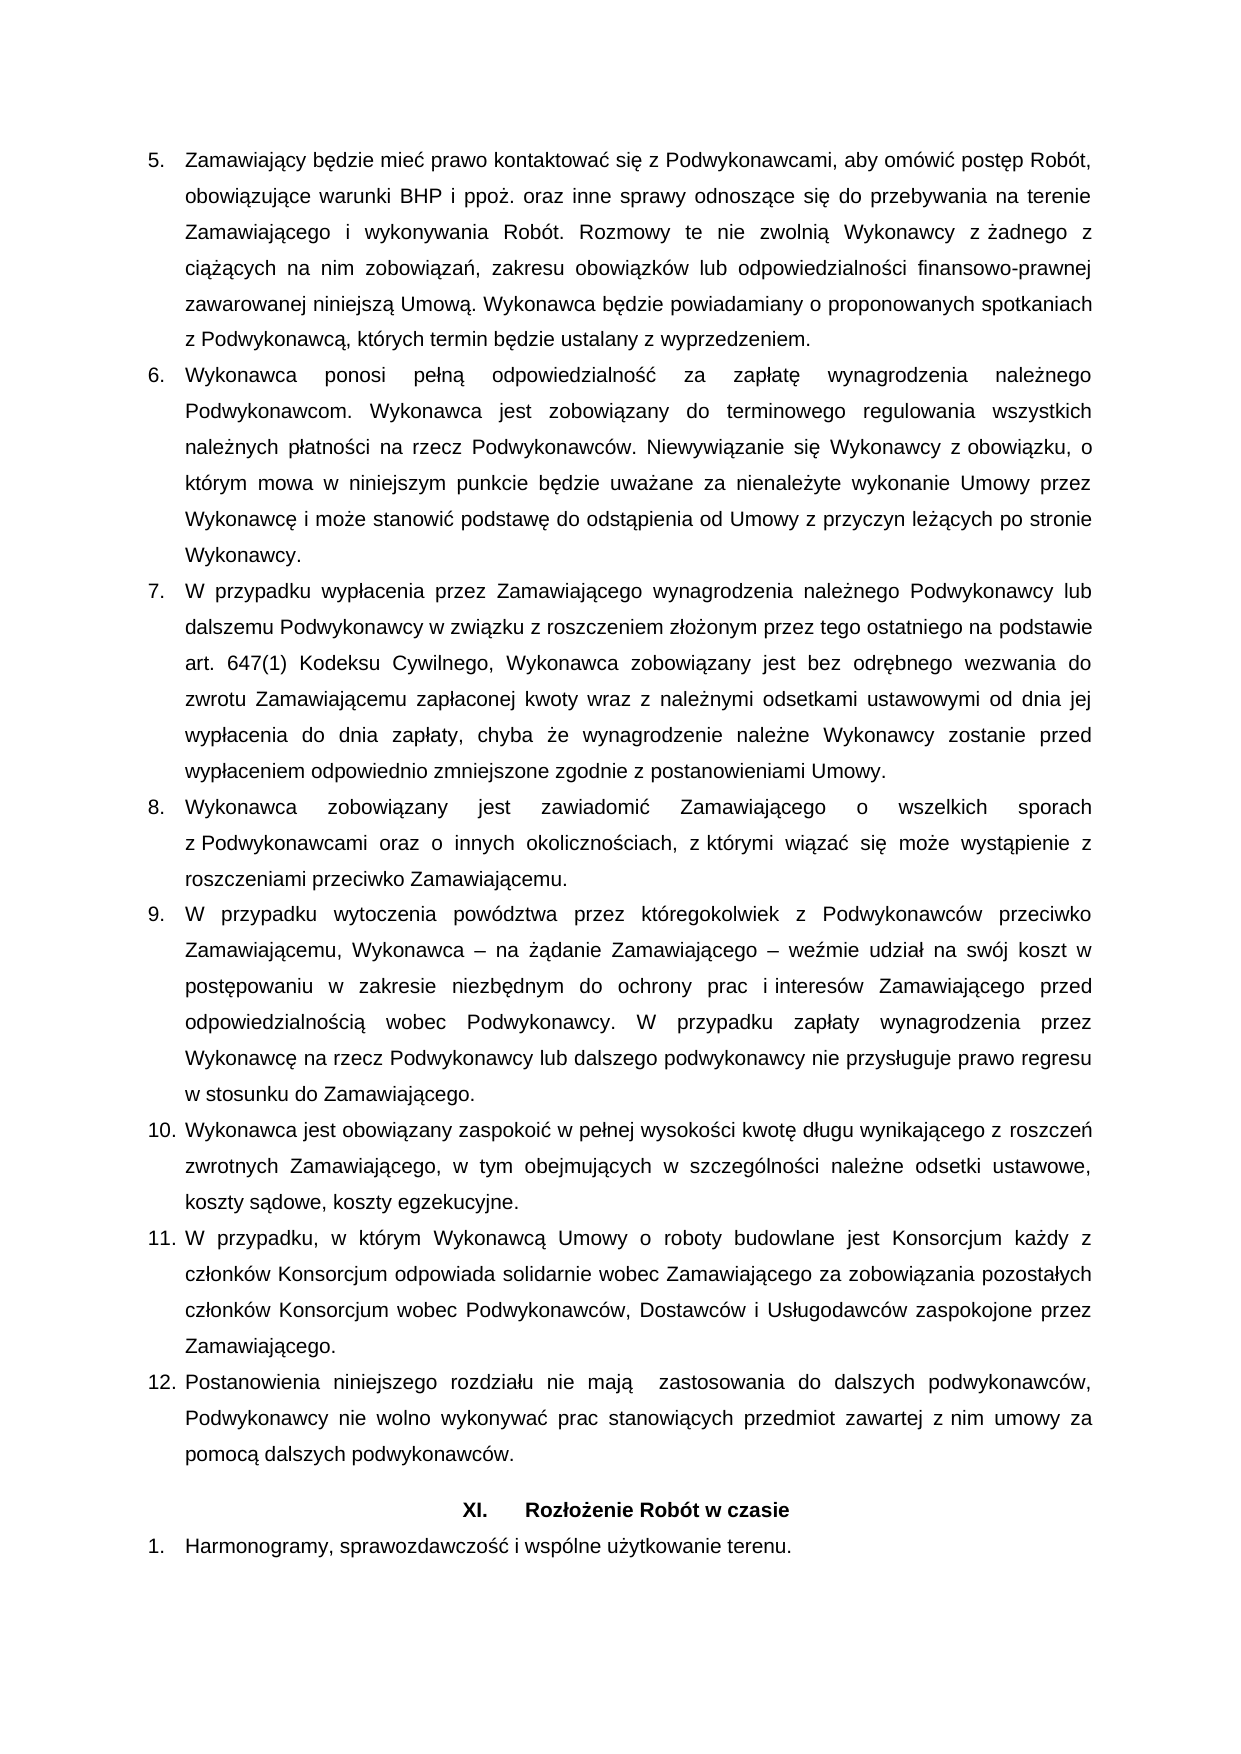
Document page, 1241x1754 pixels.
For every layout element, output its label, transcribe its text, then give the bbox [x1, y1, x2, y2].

list Zamawiający będzie mieć prawo kontaktować się z Podwykonawcami, aby omówić postęp Robót, obowiązujące warunki BHP i ppoż. oraz inne sprawy odnoszące się do przebywania na terenie Zamawiającego i wykonywania Robót. Rozmowy te nie zwolnią Wykonawcy z żadnego z ciążących na nim zobowiązań, zakresu obowiązków lub odpowiedzialności finansowo-prawnej zawarowanej niniejszą Umową. Wykonawca będzie powiadamiany o proponowanych spotkaniach z Podwykonawcą, których termin będzie ustalany z wyprzedzeniem. [148, 148, 1093, 351]
list Wykonawca jest obowiązany zaspokoić w pełnej wysokości kwotę długu wynikającego z roszczeń zwrotnych Zamawiającego, w tym obejmujących w szczególności należne odsetki ustawowe, koszty sądowe, koszty egzekucyjne. [148, 1118, 1093, 1214]
list Wykonawca zobowiązany jest zawiadomić Zamawiającego o wszelkich sporach z Podwykonawcami oraz o innych okolicznościach, z którymi wiązać się może wystąpienie z roszczeniami przeciwko Zamawiającemu. [148, 794, 1093, 890]
list Wykonawca ponosi pełną odpowiedzialność za zapłatę wynagrodzenia należnego Podwykonawcom. Wykonawca jest zobowiązany do terminowego regulowania wszystkich należnych płatności na rzecz Podwykonawców. Niewywiązanie się Wykonawcy z obowiązku, o którym mowa w niniejszym punkcie będzie uważane za nienależyte wykonanie Umowy przez Wykonawcę i może stanowić podstawę do odstąpienia od Umowy z przyczyn leżących po stronie Wykonawcy. [148, 363, 1093, 567]
list W przypadku, w którym Wykonawcą Umowy o roboty budowlane jest Konsorcjum każdy z członków Konsorcjum odpowiada solidarnie wobec Zamawiającego za zobowiązania pozostałych członków Konsorcjum wobec Podwykonawców, Dostawców i Usługodawców zaspokojone przez Zamawiającego. [148, 1226, 1093, 1357]
list Rozłożenie Robót w czasie [185, 1498, 1093, 1522]
list Harmonogramy, sprawozdawczość i wspólne użytkowanie terenu. [148, 1534, 1093, 1558]
list Postanowienia niniejszego rozdziału nie mają zastosowania do dalszych podwykonawców, Podwykonawcy nie wolno wykonywać prac stanowiących przedmiot zawartej z nim umowy za pomocą dalszych podwykonawców. [148, 1369, 1093, 1465]
list W przypadku wypłacenia przez Zamawiającego wynagrodzenia należnego Podwykonawcy lub dalszemu Podwykonawcy w związku z roszczeniem złożonym przez tego ostatniego na podstawie art. 647(1) Kodeksu Cywilnego, Wykonawca zobowiązany jest bez odrębnego wezwania do zwrotu Zamawiającemu zapłaconej kwoty wraz z należnymi odsetkami ustawowymi od dnia jej wypłacenia do dnia zapłaty, chyba że wynagrodzenie należne Wykonawcy zostanie przed wypłaceniem odpowiednio zmniejszone zgodnie z postanowieniami Umowy. [148, 579, 1093, 782]
list W przypadku wytoczenia powództwa przez któregokolwiek z Podwykonawców przeciwko Zamawiającemu, Wykonawca – na żądanie Zamawiającego – weźmie udział na swój koszt w postępowaniu w zakresie niezbędnym do ochrony prac i interesów Zamawiającego przed odpowiedzialnością wobec Podwykonawcy. W przypadku zapłaty wynagrodzenia przez Wykonawcę na rzecz Podwykonawcy lub dalszego podwykonawcy nie przysługuje prawo regresu w stosunku do Zamawiającego. [148, 902, 1093, 1106]
